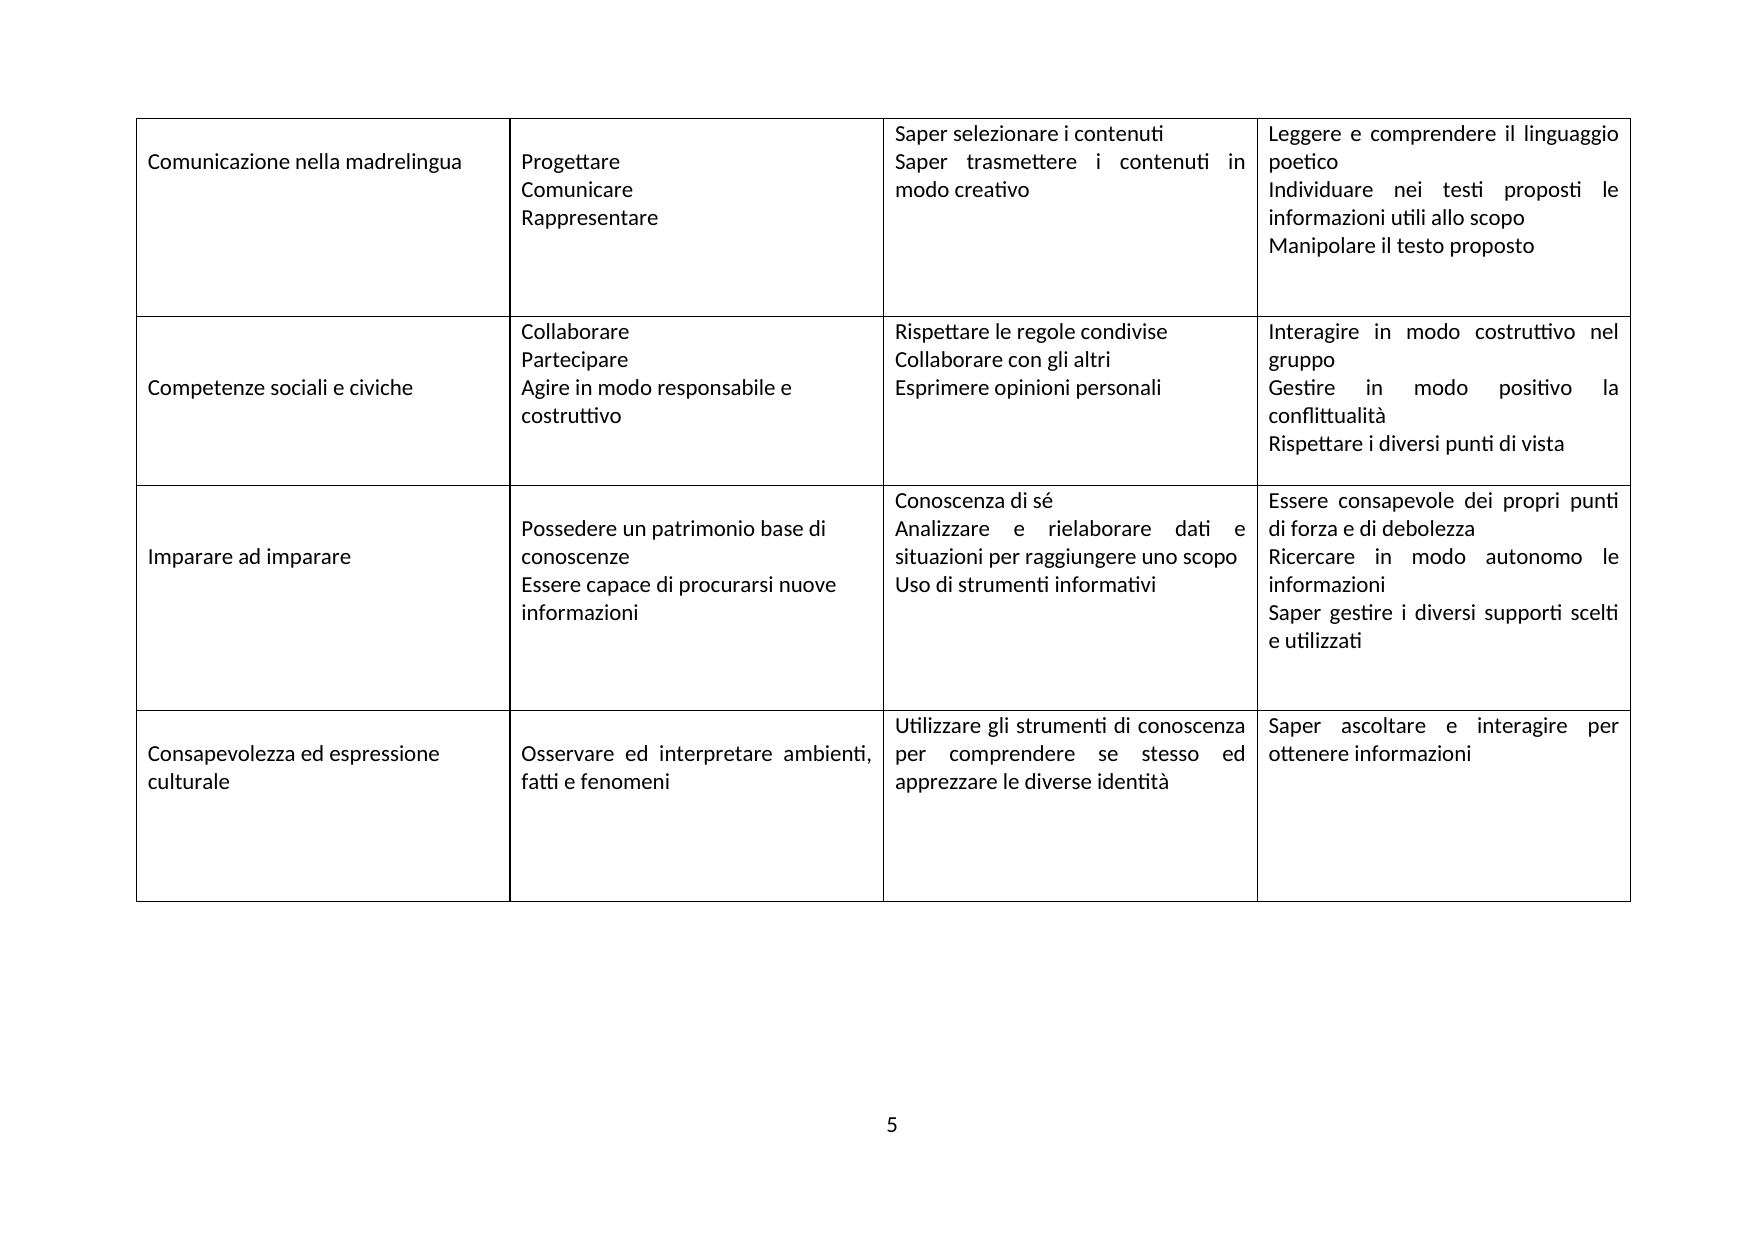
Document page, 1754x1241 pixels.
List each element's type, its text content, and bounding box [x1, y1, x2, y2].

table_cell Rispettare le regole condivise Collaborare con gli altri Esprimere opinioni personali [884, 317, 1257, 485]
table_cell Saper selezionare i contenuti Saper trasmettere i contenuti in modo creativo [884, 119, 1257, 316]
table_cell Saper ascoltare e interagire per ottenere informazioni [1258, 711, 1630, 901]
table_cell Utilizzare gli strumenti di conoscenza per comprendere se stesso ed apprezzare le diverse identità [884, 711, 1257, 901]
table_cell Comunicazione nella madrelingua [137, 119, 509, 316]
table_cell Leggere e comprendere il linguaggio poetico Individuare nei testi proposti le informazioni utili allo scopo Manipolare il testo proposto [1258, 119, 1630, 316]
table_cell Collaborare Partecipare Agire in modo responsabile e costruttivo [511, 317, 883, 485]
table_cell Osservare ed interpretare ambienti, fatti e fenomeni [511, 711, 883, 901]
table_cell Consapevolezza ed espressione culturale [137, 711, 509, 901]
table_cell Essere consapevole dei propri punti di forza e di debolezza Ricercare in modo autonomo le informazioni Saper gestire i diversi supporti scelti e utilizzati [1258, 486, 1630, 710]
table_cell Conoscenza di sé Analizzare e rielaborare dati e situazioni per raggiungere uno scopo Uso di strumenti informativi [884, 486, 1257, 710]
table_cell Progettare Comunicare Rappresentare [511, 119, 883, 316]
table_cell Competenze sociali e civiche [137, 317, 509, 485]
table_cell Imparare ad imparare [137, 486, 509, 710]
table_cell Possedere un patrimonio base di conoscenze Essere capace di procurarsi nuove informazioni [511, 486, 883, 710]
table_cell Interagire in modo costruttivo nel gruppo Gestire in modo positivo la conflittualità Rispettare i diversi punti di vista [1258, 317, 1630, 485]
